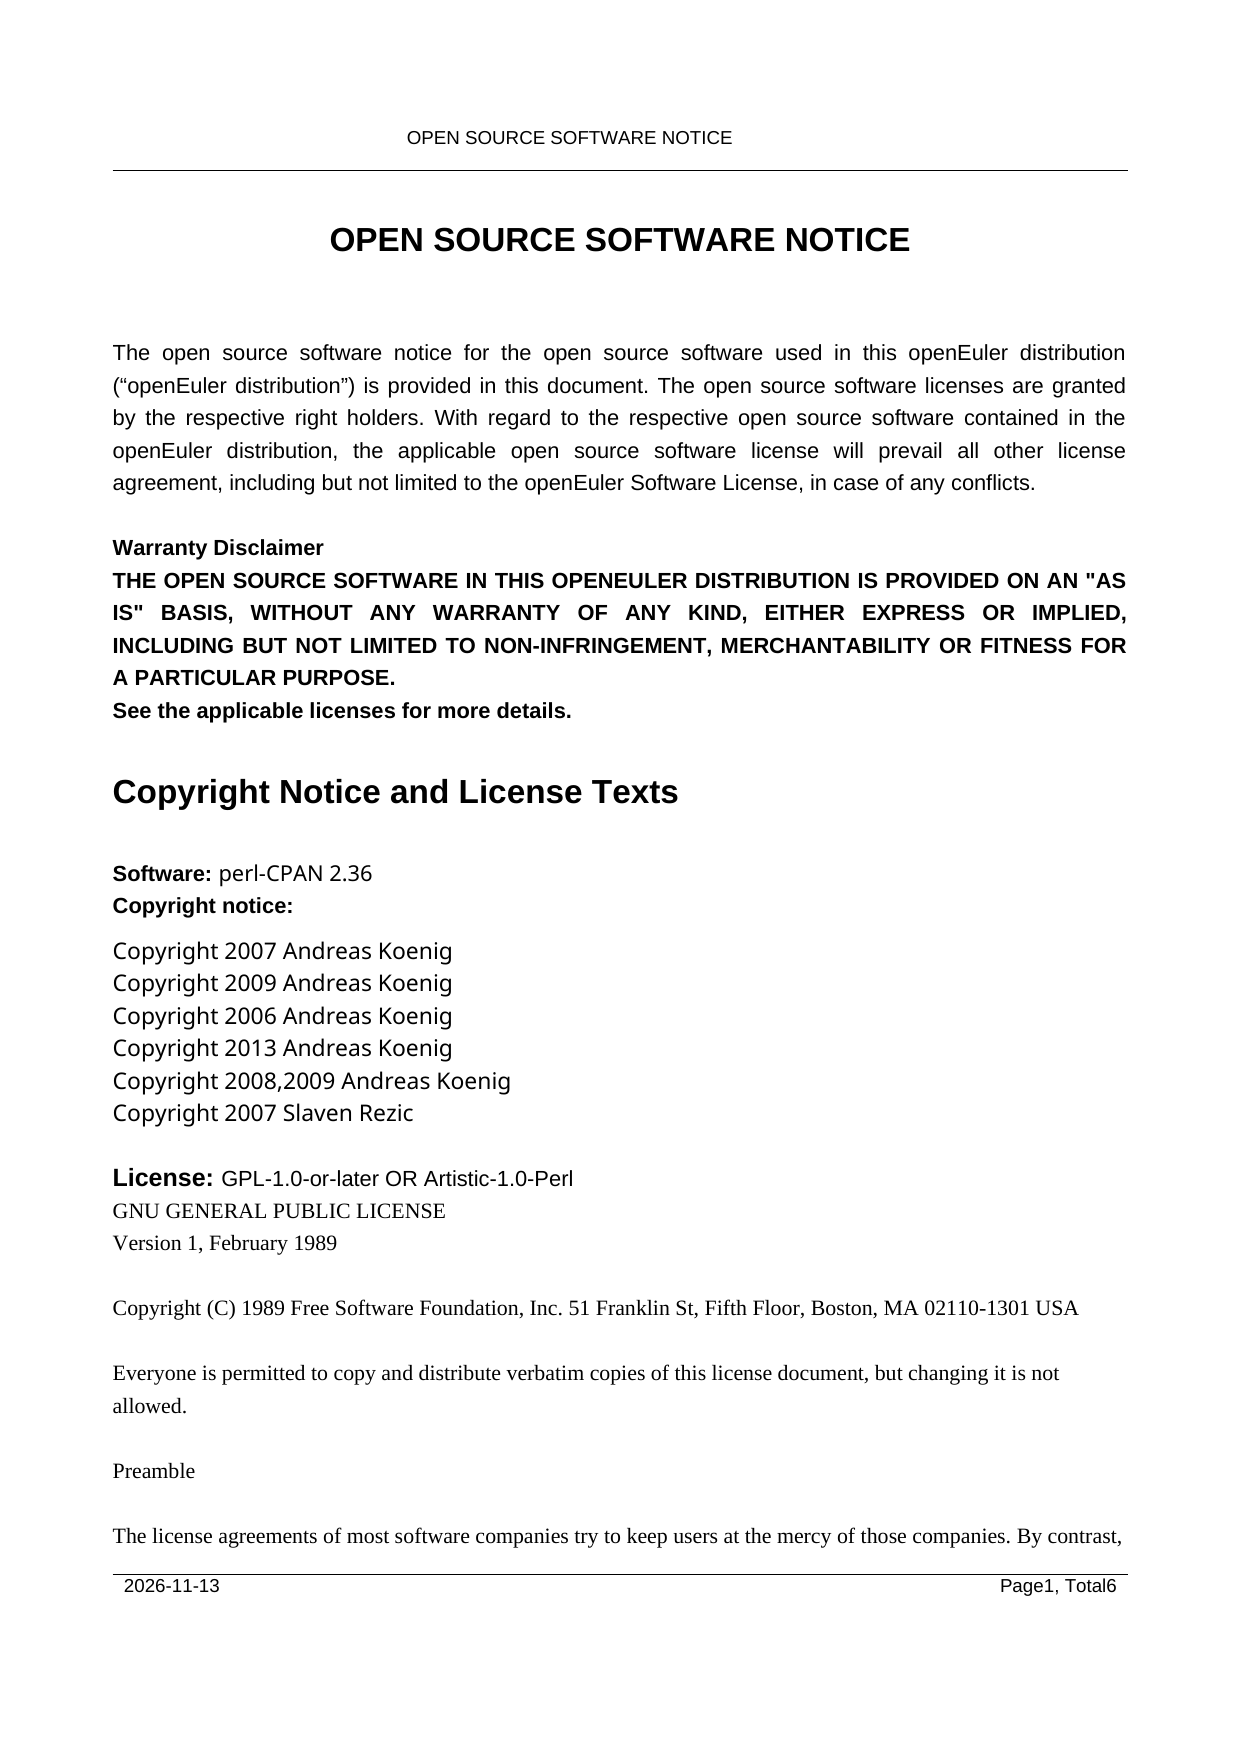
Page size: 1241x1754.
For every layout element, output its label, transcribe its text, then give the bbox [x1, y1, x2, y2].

text THE OPEN SOURCE SOFTWARE IN THIS OPENEULER DISTRIBUTION IS PROVIDED ON AN "AS IS" BASIS, WITHOUT ANY WARRANTY OF ANY KIND, EITHER EXPRESS OR IMPLIED, INCLUDING BUT NOT LIMITED TO NON-INFRINGEMENT, MERCHANTABILITY OR FITNESS FOR A PARTICULAR PURPOSE. See the applicable licenses for more details. [112, 564, 1128, 726]
text License: GPL-1.0-or-later OR Artistic-1.0-Perl [112, 1161, 1128, 1194]
text Copyright 2007 Andreas Koenig Copyright 2009 Andreas Koenig Copyright 2006 Andreas Koenig Copyright 2013 Andreas Koenig Copyright 2008,2009 Andreas Koenig Copyright 2007 Slaven Rezic [112, 934, 1128, 1161]
text Warranty Disclaimer [112, 531, 1128, 564]
text Copyright notice: [112, 889, 1128, 921]
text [112, 1194, 1128, 1551]
title Software: perl-CPAN 2.36 [112, 856, 1128, 889]
text OPEN SOURCE SOFTWARE NOTICE [112, 206, 1128, 271]
text The open source software notice for the open source software used in this openEuler distribution (“openEuler distribution”) is provided in this document. The open source software licenses are granted by the respective right holders. With regard to the respective open source software contained in the openEuler distribution, the applicable open source software license will prevail all other license agreement, including but not limited to the openEuler Software License, in case of any conflicts. [112, 336, 1128, 499]
text Copyright Notice and License Texts [112, 759, 1128, 824]
